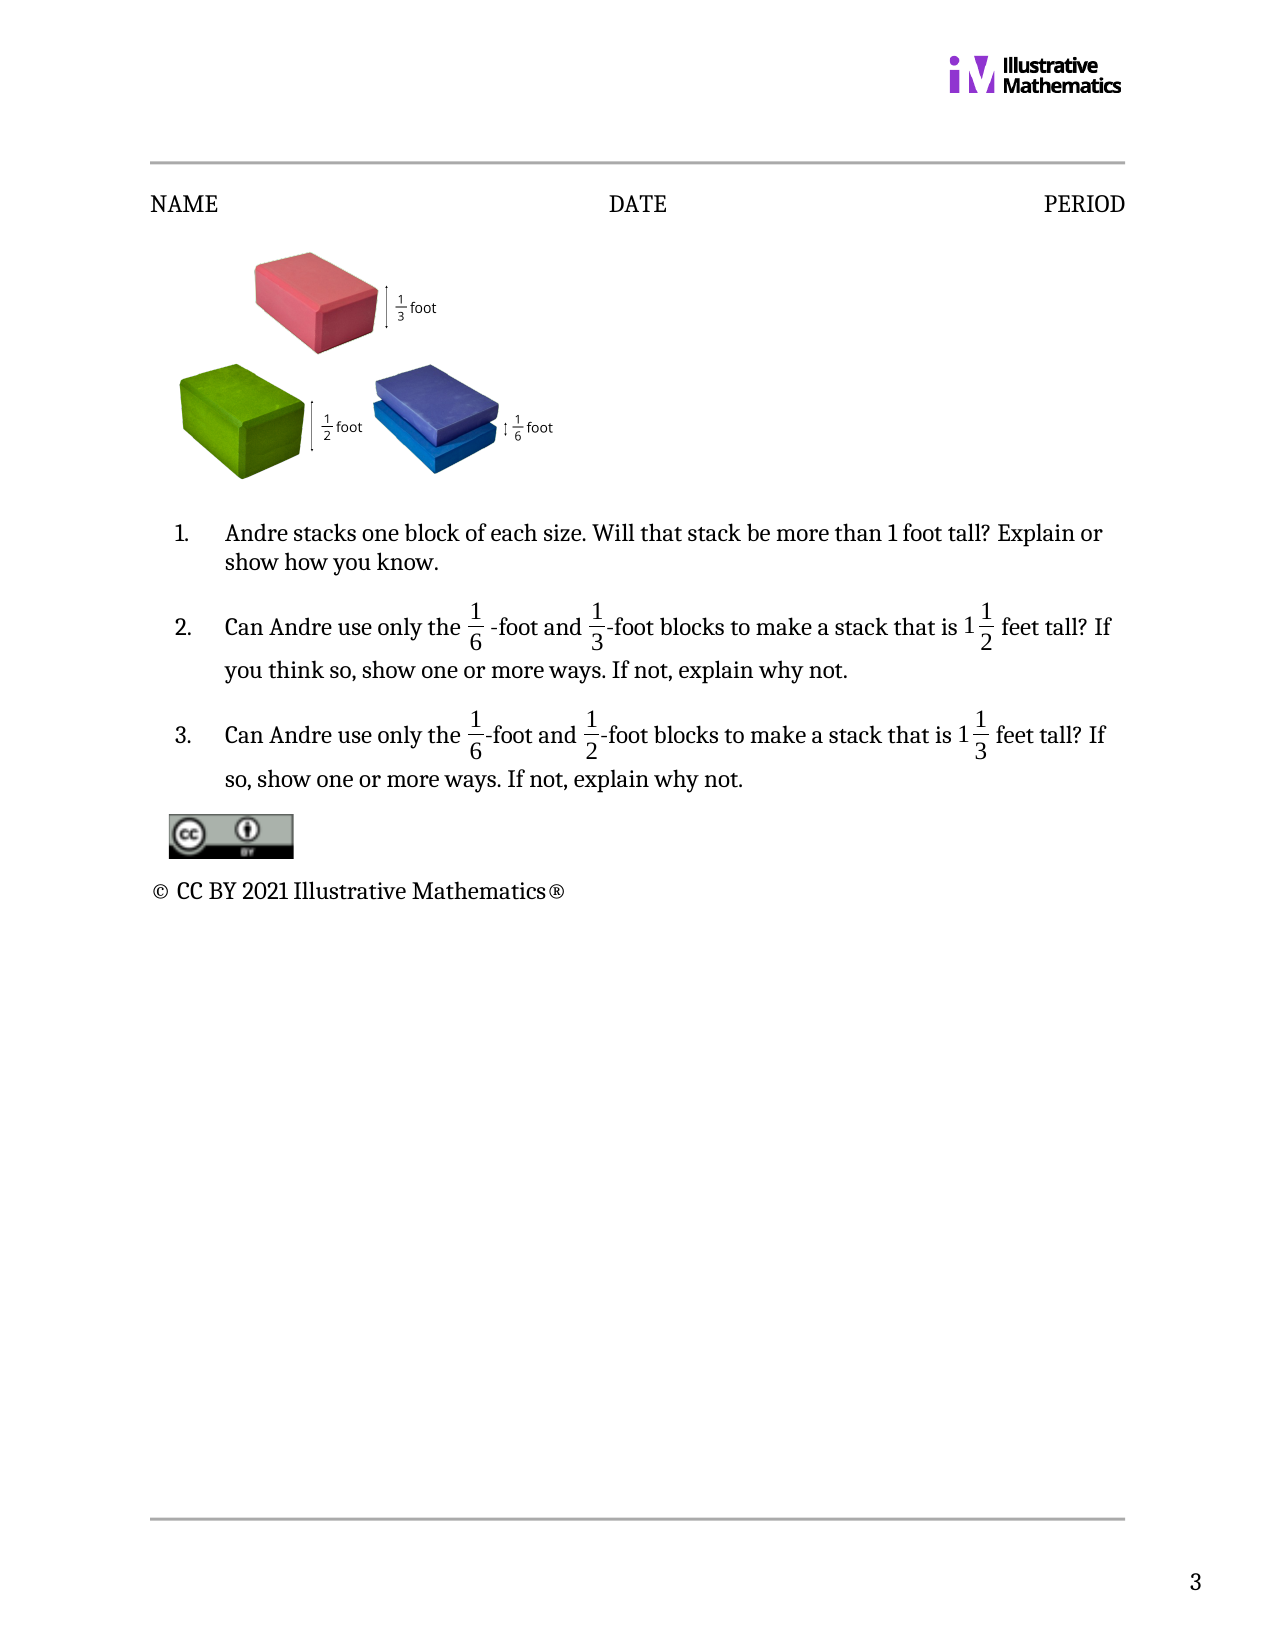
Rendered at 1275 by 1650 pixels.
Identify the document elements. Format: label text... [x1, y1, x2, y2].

list Can Andre use only the -foot and -foot blocks to make a stack that is feet tall? If so, show one or more ways. If not, explain why not. [175, 706, 1125, 794]
picture [168, 247, 562, 501]
picture [168, 814, 294, 859]
picture [949, 55, 1121, 93]
list Can Andre use only the -foot and -foot blocks to make a stack that is feet tall? If you think so, show one or more ways. If not, explain why not. [175, 597, 1125, 685]
list Andre stacks one block of each size. Will that stack be more than 1 foot tall? Explain or show how you know. [175, 519, 1125, 577]
text © CC BY 2021 Illustrative Mathematics® [150, 877, 1125, 906]
